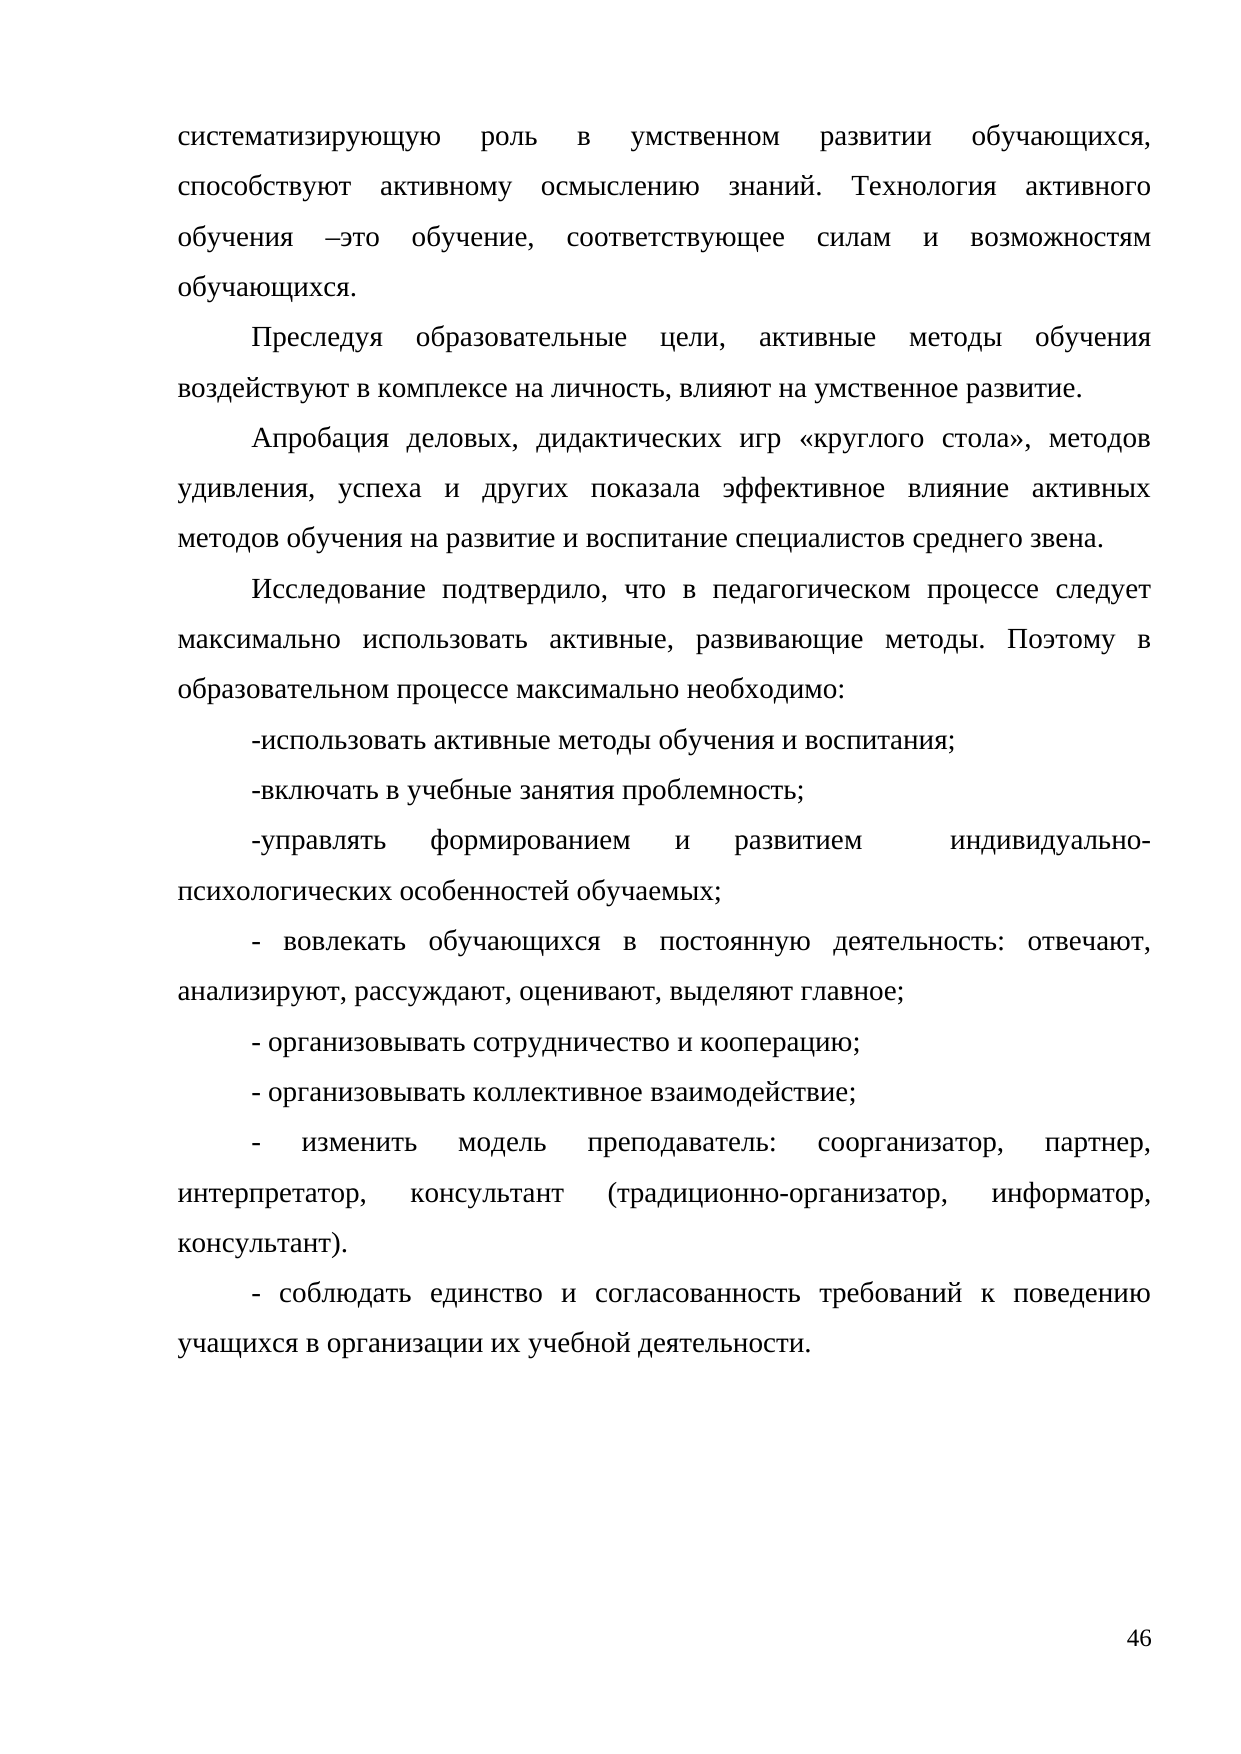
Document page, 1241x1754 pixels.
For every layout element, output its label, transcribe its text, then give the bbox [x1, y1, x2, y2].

text -включать в учебные занятия проблемность; [177, 772, 1152, 806]
text -управлять формированием и развитием индивидуально-психологических особенностей обучаемых; [177, 822, 1152, 906]
text - организовывать сотрудничество и кооперацию; [177, 1024, 1152, 1057]
text - соблюдать единство и согласованность требований к поведению учащихся в организации их учебной деятельности. [177, 1275, 1152, 1359]
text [177, 118, 1152, 303]
text - изменить модель преподаватель: соорганизатор, партнер, интерпретатор, консультант (традиционно-организатор, информатор, консультант). [177, 1124, 1152, 1258]
text -использовать активные методы обучения и воспитания; [177, 722, 1152, 755]
text - организовывать коллективное взаимодействие; [177, 1074, 1152, 1108]
text Исследование подтвердило, что в педагогическом процессе следует максимально использовать активные, развивающие методы. Поэтому в образовательном процессе максимально необходимо: [177, 571, 1152, 705]
text Преследуя образовательные цели, активные методы обучения воздействуют в комплексе на личность, влияют на умственное развитие. [177, 319, 1152, 403]
text - вовлекать обучающихся в постоянную деятельность: отвечают, анализируют, рассуждают, оценивают, выделяют главное; [177, 923, 1152, 1007]
text Апробация деловых, дидактических игр «круглого стола», методов удивления, успеха и других показала эффективное влияние активных методов обучения на развитие и воспитание специалистов среднего звена. [177, 420, 1152, 554]
